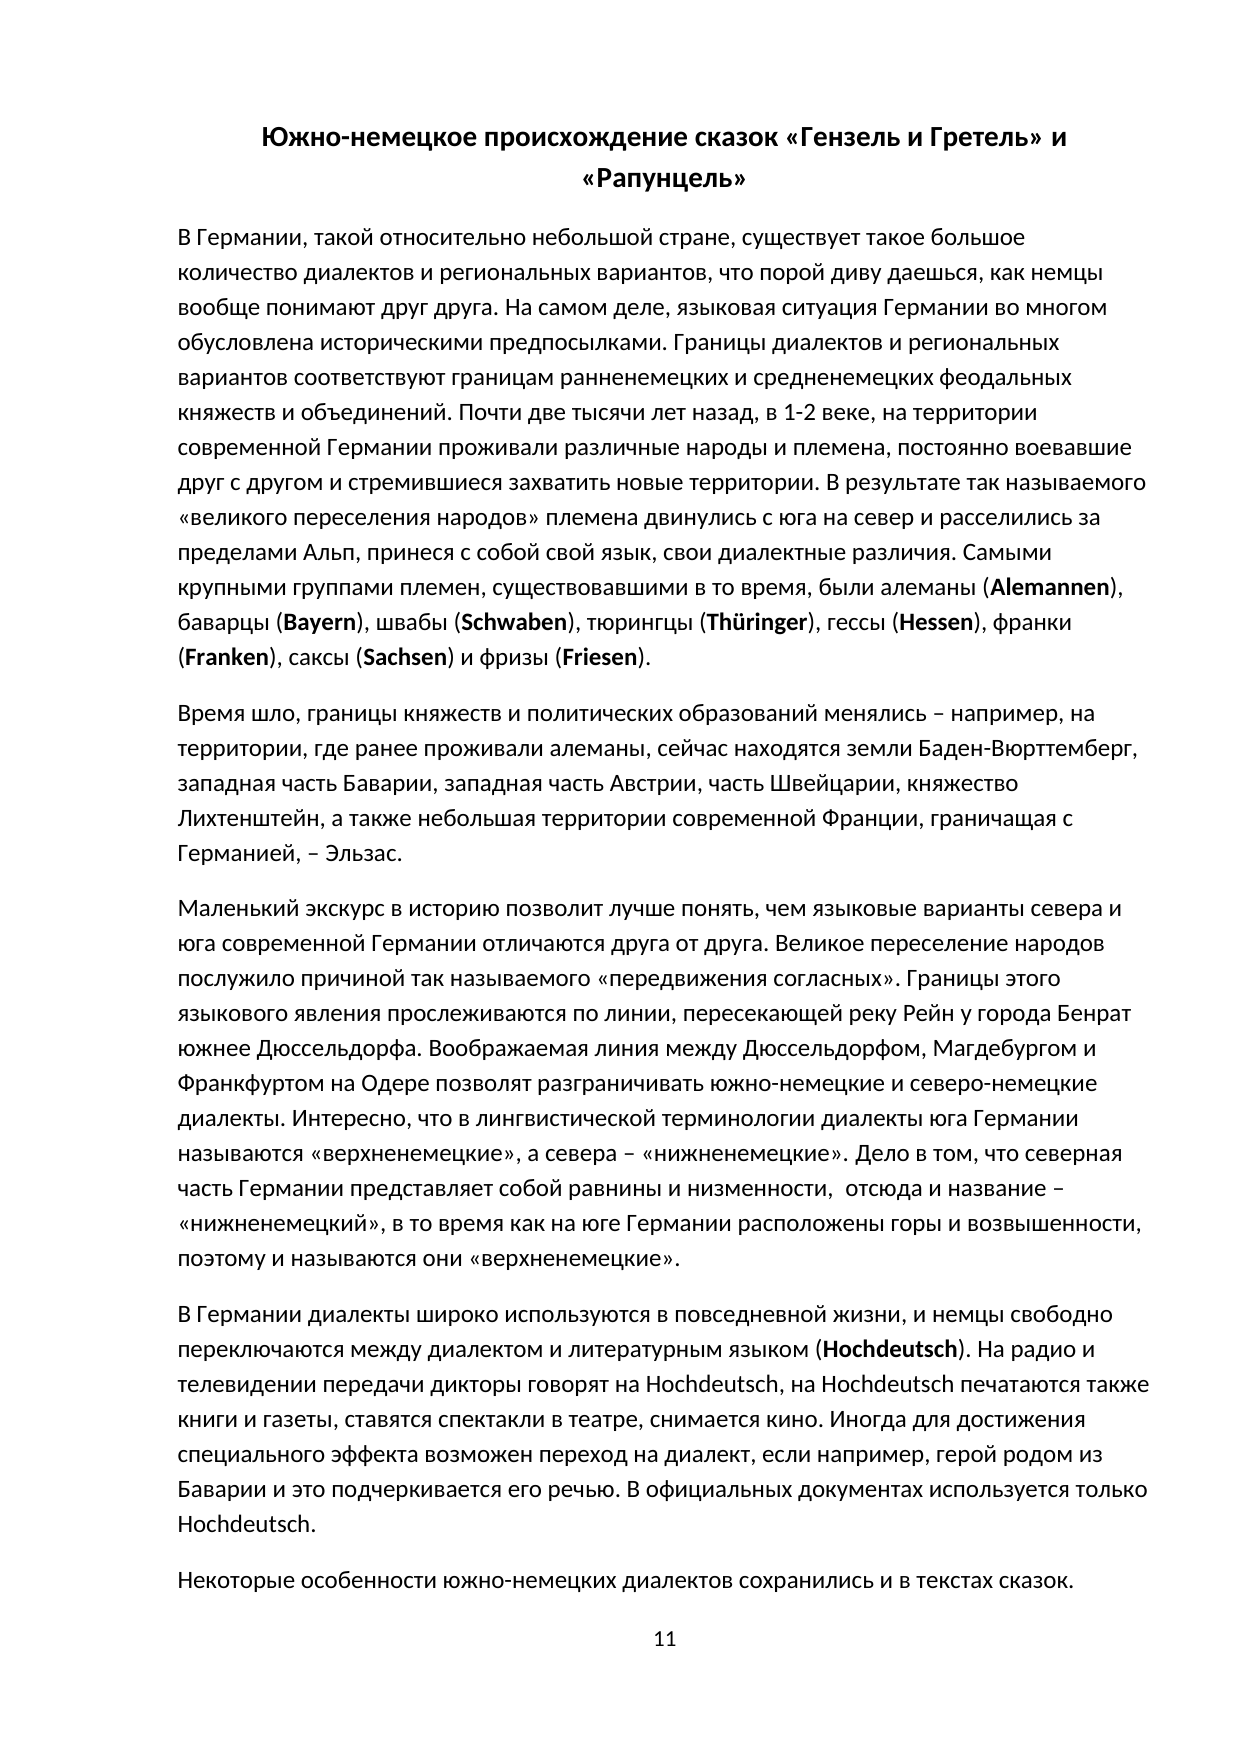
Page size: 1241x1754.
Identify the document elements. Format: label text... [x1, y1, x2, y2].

text Южно-немецкое происхождение сказок «Гензель и Гретель» и «Рапунцель» [177, 118, 1152, 195]
text Время шло, границы княжеств и политических образований менялись – например, на территории, где ранее проживали алеманы, сейчас находятся земли Баден-Вюрттемберг, западная часть Баварии, западная часть Австрии, часть Швейцарии, княжество Лихтенштейн, а также небольшая территории современной Франции, граничащая с Германией, – Эльзас. [177, 697, 1152, 867]
text В Германии диалекты широко используются в повседневной жизни, и немцы свободно переключаются между диалектом и литературным языком (Hochdeutsch). На радио и телевидении передачи дикторы говорят на Hochdeutsch, на Hochdeutsch печатаются также книги и газеты, ставятся спектакли в театре, снимается кино. Иногда для достижения специального эффекта возможен переход на диалект, если например, герой родом из Баварии и это подчеркивается его речью. В официальных документах используется только Hochdeutsch. [177, 1298, 1152, 1539]
text Маленький экскурс в историю позволит лучше понять, чем языковые варианты севера и юга современной Германии отличаются друга от друга. Великое переселение народов послужило причиной так называемого «передвижения согласных». Границы этого языкового явления прослеживаются по линии, пересекающей реку Рейн у города Бенрат южнее Дюссельдорфа. Воображаемая линия между Дюссельдорфом, Магдебургом и Франкфуртом на Одере позволят разграничивать южно-немецкие и северо-немецкие диалекты. Интересно, что в лингвистической терминологии диалекты юга Германии называются «верхненемецкие», а севера – «нижненемецкие». Дело в том, что северная часть Германии представляет собой равнины и низменности, отсюда и название – «нижненемецкий», в то время как на юге Германии расположены горы и возвышенности, поэтому и называются они «верхненемецкие». [177, 892, 1152, 1273]
text Некоторые особенности южно-немецких диалектов сохранились и в текстах сказок. [177, 1564, 1152, 1595]
text В Германии, такой относительно небольшой стране, существует такое большое количество диалектов и региональных вариантов, что порой диву даешься, как немцы вообще понимают друг друга. На самом деле, языковая ситуация Германии во многом обусловлена историческими предпосылками. Границы диалектов и региональных вариантов соответствуют границам ранненемецких и средненемецких феодальных княжеств и объединений. Почти две тысячи лет назад, в 1-2 веке, на территории современной Германии проживали различные народы и племена, постоянно воевавшие друг с другом и стремившиеся захватить новые территории. В результате так называемого «великого переселения народов» племена двинулись с юга на север и расселились за пределами Альп, принеся с собой свой язык, свои диалектные различия. Самыми крупными группами племен, существовавшими в то время, были алеманы (Alemannen), баварцы (Bayern), швабы (Schwaben), тюрингцы (Thüringer), гессы (Hessen), франки (Franken), саксы (Sachsen) и фризы (Friesen). [177, 221, 1152, 671]
